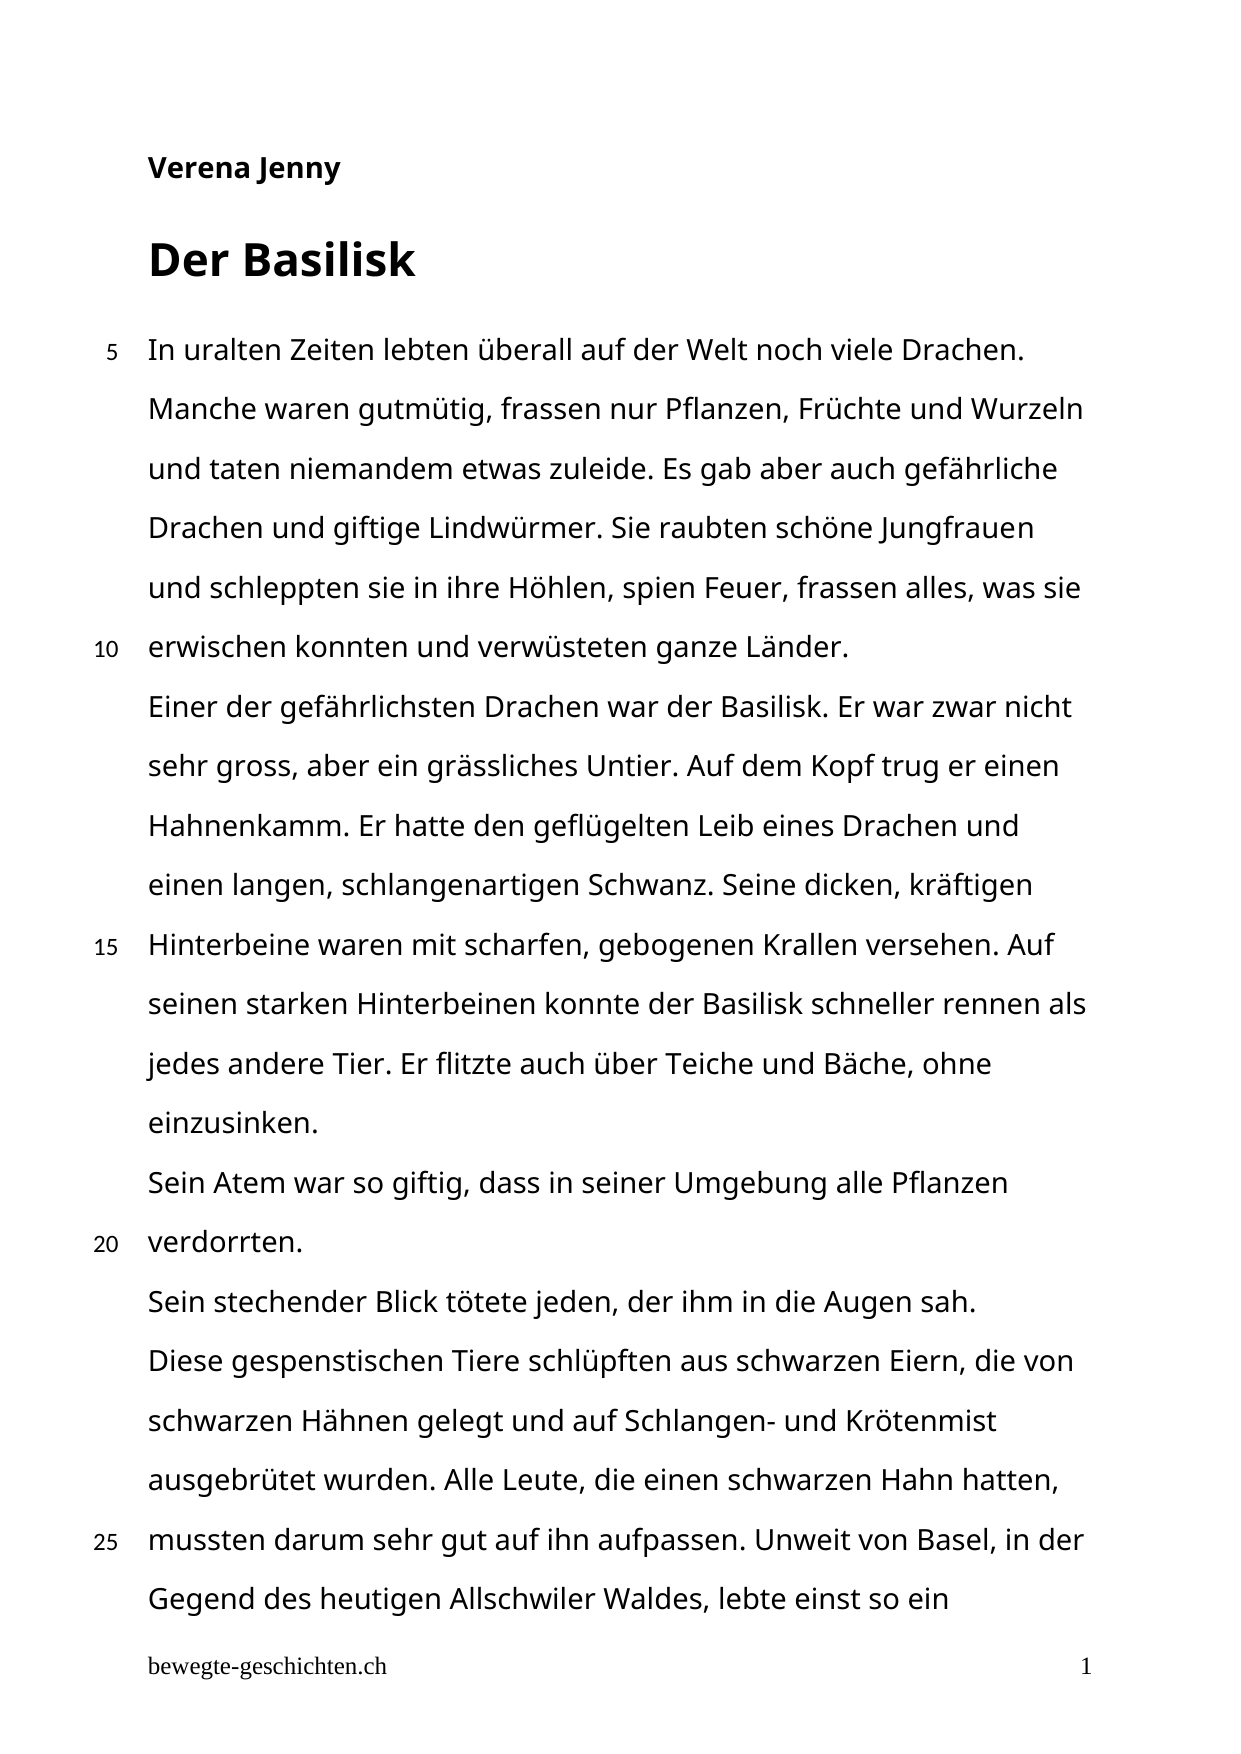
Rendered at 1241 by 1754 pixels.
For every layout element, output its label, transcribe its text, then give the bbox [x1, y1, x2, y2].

text Verena Jenny [148, 148, 1092, 187]
text In uralten Zeiten lebten überall auf der Welt noch viele Drachen. Manche waren gutmütig, frassen nur Pflanzen, Früchte und Wurzeln und taten niemandem etwas zuleide. Es gab aber auch gefährliche Drachen und giftige Lindwürmer. Sie raubten schöne Jungfrauen und schleppten sie in ihre Höhlen, spien Feuer, frassen alles, was sie erwischen konnten und verwüsteten ganze Länder. [148, 329, 1092, 666]
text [148, 1340, 1092, 1618]
text Der Basilisk [148, 227, 1092, 289]
text Einer der gefährlichsten Drachen war der Basilisk. Er war zwar nicht sehr gross, aber ein grässliches Untier. Auf dem Kopf trug er einen Hahnenkamm. Er hatte den geflügelten Leib eines Drachen und einen langen, schlangenartigen Schwanz. Seine dicken, kräftigen Hinterbeine waren mit scharfen, gebogenen Krallen versehen. Auf seinen starken Hinterbeinen konnte der Basilisk schneller rennen als jedes andere Tier. Er flitzte auch über Teiche und Bäche, ohne einzusinken. [148, 686, 1092, 1142]
text Sein stechender Blick tötete jeden, der ihm in die Augen sah. [148, 1281, 1092, 1321]
text Sein Atem war so giftig, dass in seiner Umgebung alle Pflanzen verdorrten. [148, 1162, 1092, 1261]
